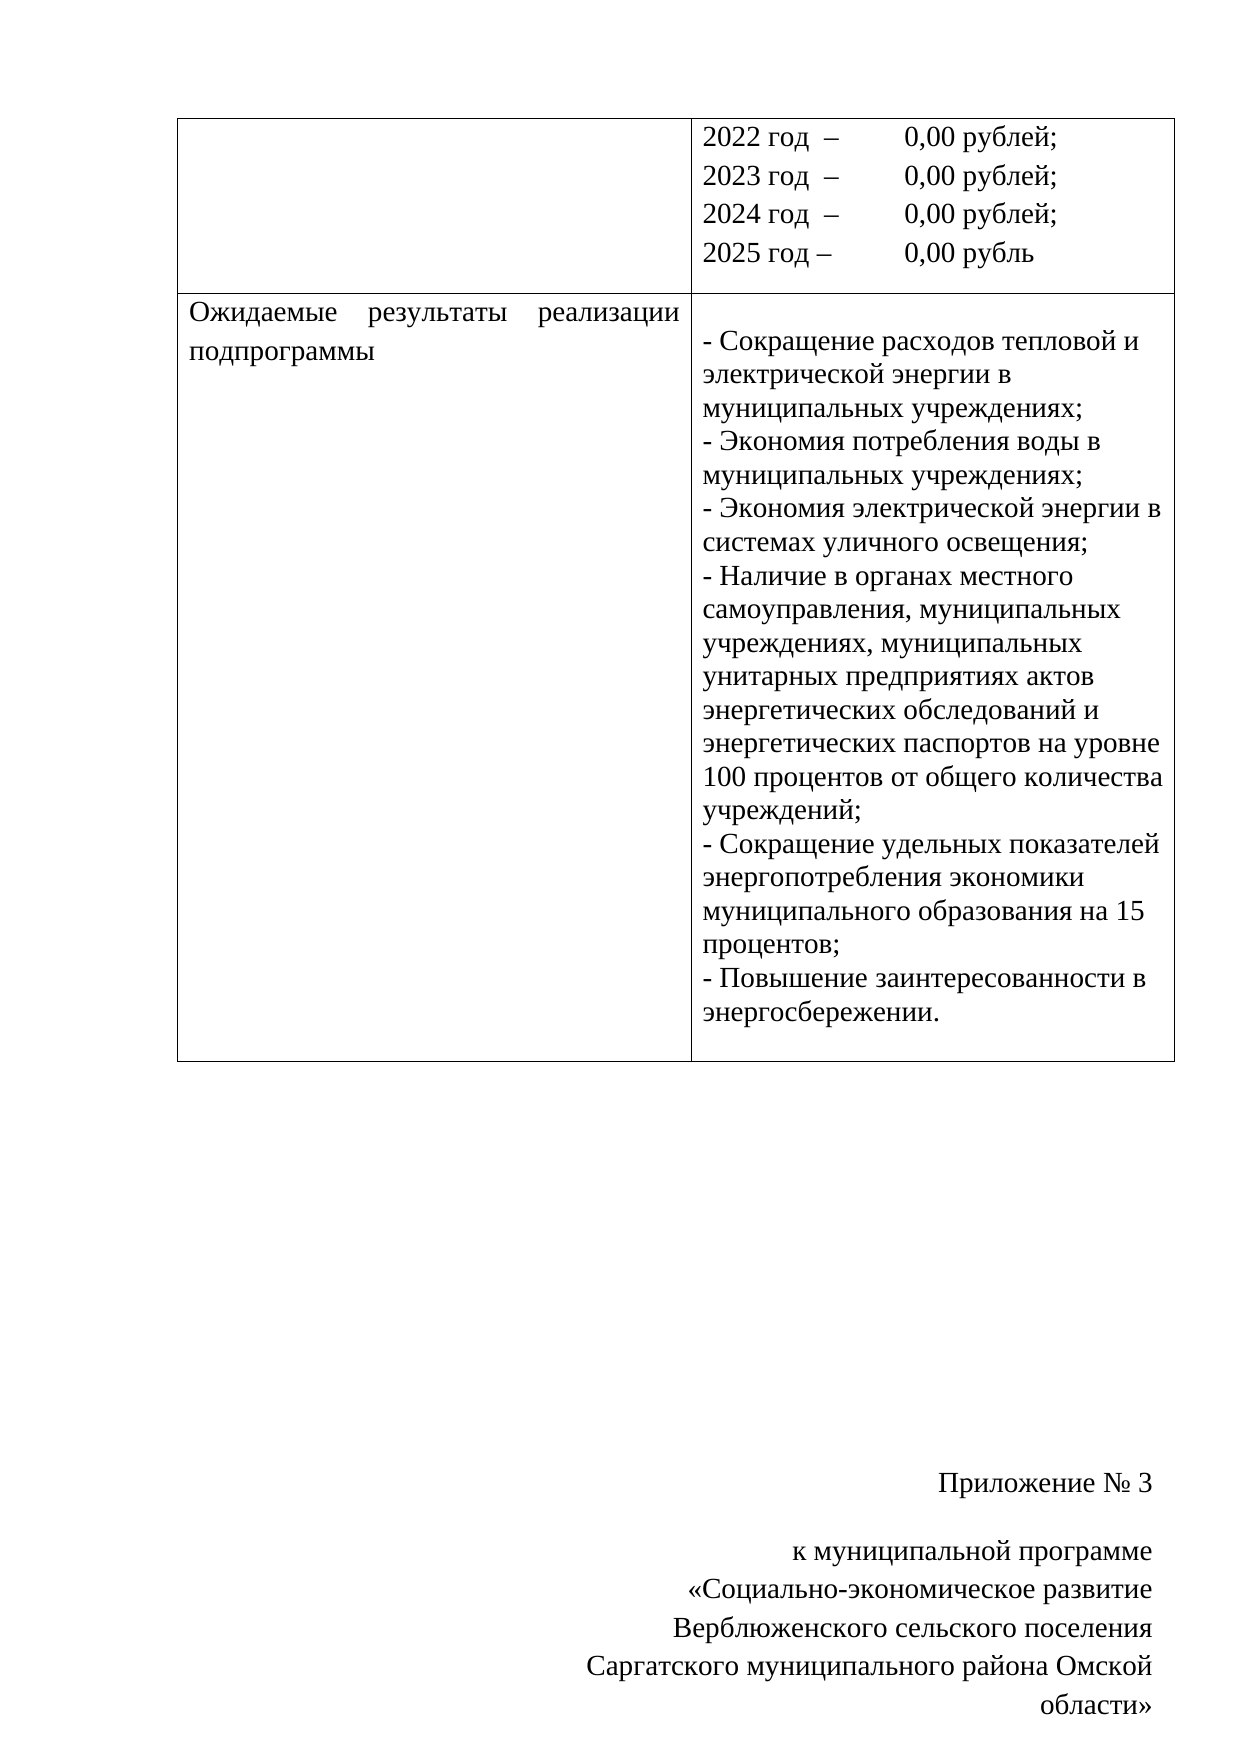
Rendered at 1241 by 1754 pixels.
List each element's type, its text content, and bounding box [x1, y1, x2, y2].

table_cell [692, 119, 1174, 293]
table_cell - Сокращение расходов тепловой и электрической энергии в муниципальных учреждениях; - Экономия потребления воды в муниципальных учреждениях; - Экономия электрической энергии в системах уличного освещения; - Наличие в органах местного самоуправления, муниципальных учреждениях, муниципальных унитарных предприятиях актов энергетических обследований и энергетических паспортов на уровне 100 процентов от общего количества учреждений; - Сокращение удельных показателей энергопотребления экономики муниципального образования на 15 процентов; - Повышение заинтересованности в энергосбережении. [692, 294, 1174, 1061]
table_cell Ожидаемые результаты реализации подпрограммы [178, 294, 691, 1061]
table_header Приложение № 3 к муниципальной программе «Социально-экономическое развитие Верблюженского сельского поселения Саргатского муниципального района Омской области» [553, 1465, 1164, 1724]
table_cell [178, 119, 691, 293]
